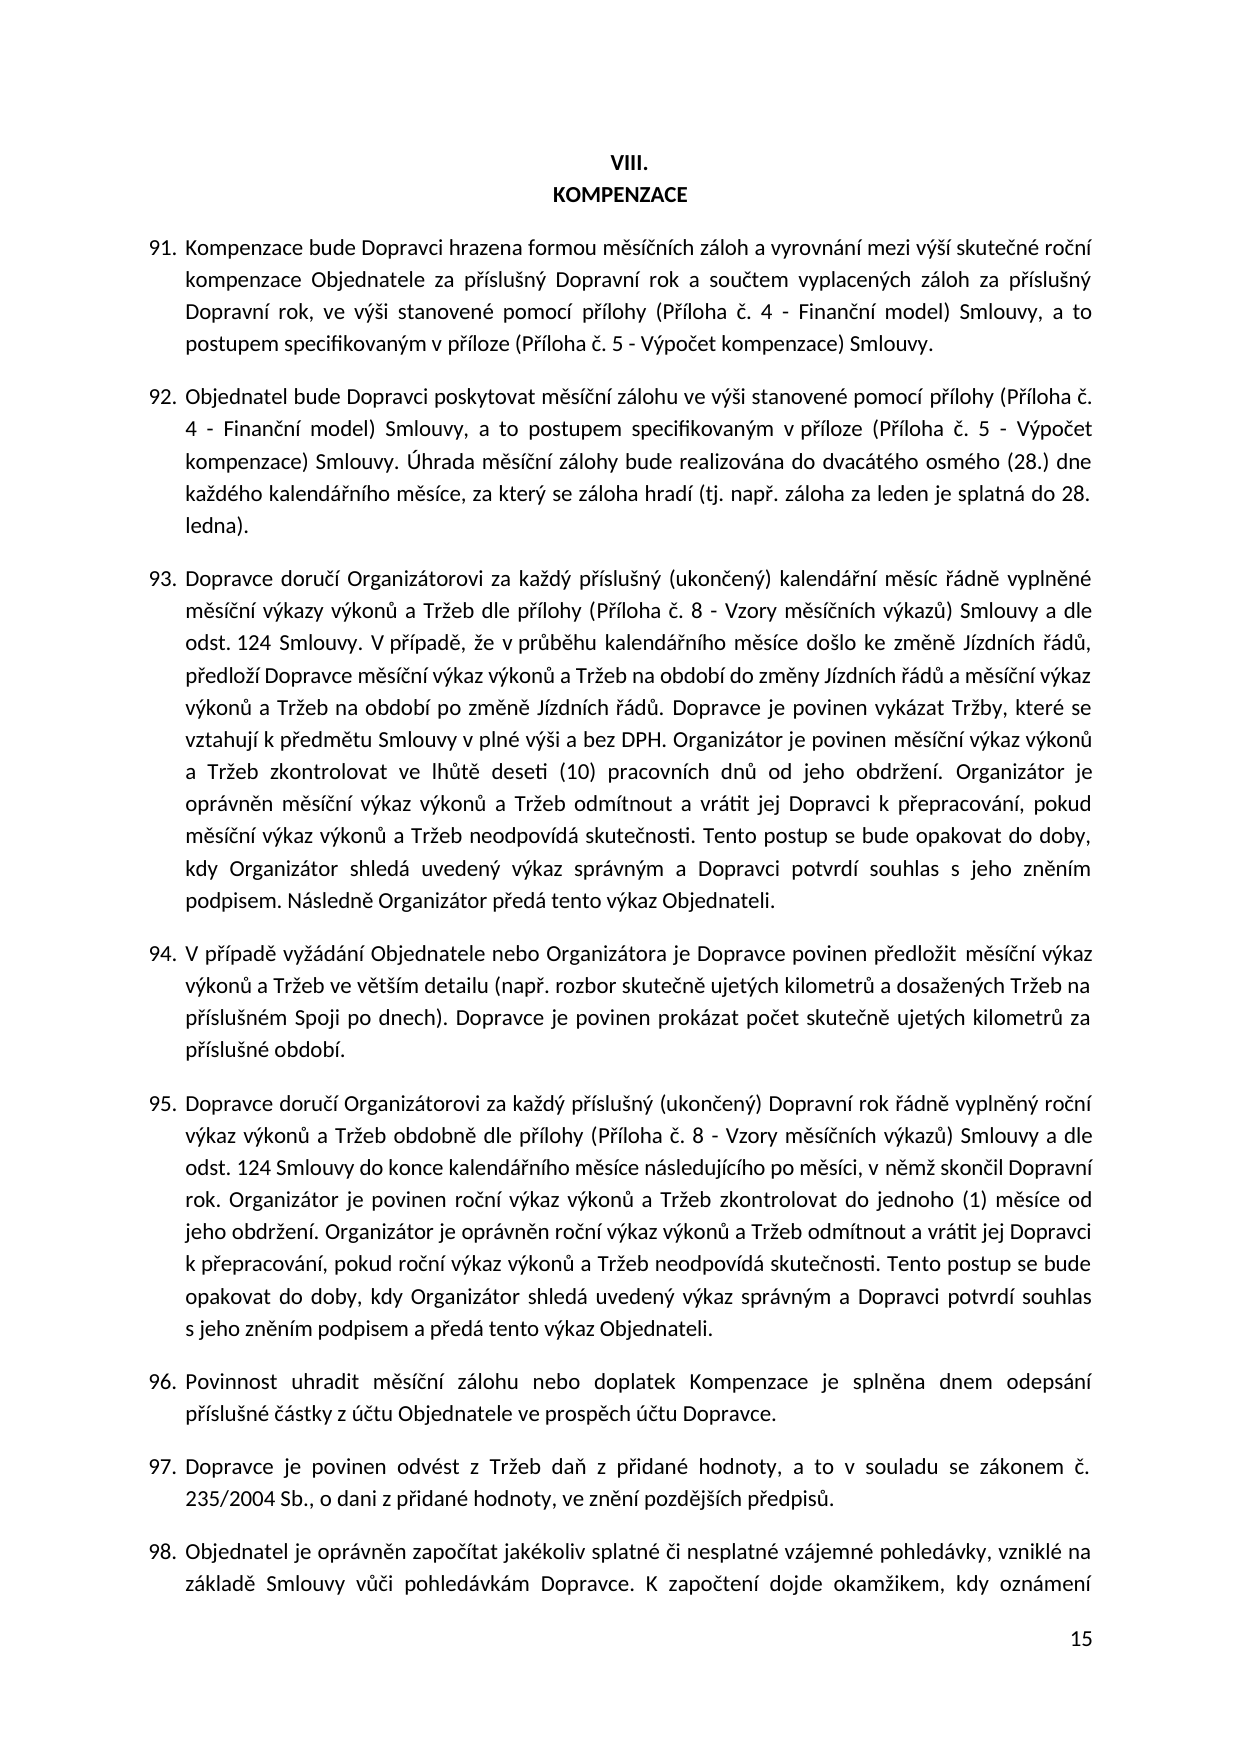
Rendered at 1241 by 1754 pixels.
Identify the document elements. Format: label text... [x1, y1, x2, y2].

text Povinnost uhradit měsíční zálohu nebo doplatek Kompenzace je splněna dnem odepsání příslušné částky z účtu Objednatele ve prospěch účtu Dopravce. [177, 1367, 1093, 1427]
text Dopravce doručí Organizátorovi za každý příslušný (ukončený) kalendářní měsíc řádně vyplněné měsíční výkazy výkonů a Tržeb dle přílohy (Příloha č. 8 - Vzory měsíčních výkazů) Smlouvy a dle odst. 124 Smlouvy. V případě, že v průběhu kalendářního měsíce došlo ke změně Jízdních řádů, předloží Dopravce měsíční výkaz výkonů a Tržeb na období do změny Jízdních řádů a měsíční výkaz výkonů a Tržeb na období po změně Jízdních řádů. Dopravce je povinen vykázat Tržby, které se vztahují k předmětu Smlouvy v plné výši a bez DPH. Organizátor je povinen měsíční výkaz výkonů a Tržeb zkontrolovat ve lhůtě deseti (10) pracovních dnů od jeho obdržení. Organizátor je oprávněn měsíční výkaz výkonů a Tržeb odmítnout a vrátit jej Dopravci k přepracování, pokud měsíční výkaz výkonů a Tržeb neodpovídá skutečnosti. Tento postup se bude opakovat do doby, kdy Organizátor shledá uvedený výkaz správným a Dopravci potvrdí souhlas s jeho zněním podpisem. Následně Organizátor předá tento výkaz Objednateli. [177, 564, 1093, 914]
text Dopravce je povinen odvést z Tržeb daň z přidané hodnoty, a to v souladu se zákonem č. 235/2004 Sb., o dani z přidané hodnoty, ve znění pozdějších předpisů. [177, 1452, 1093, 1512]
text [177, 1537, 1093, 1598]
text Kompenzace bude Dopravci hrazena formou měsíčních záloh a vyrovnání mezi výší skutečné roční kompenzace Objednatele za příslušný Dopravní rok a součtem vyplacených záloh za příslušný Dopravní rok, ve výši stanovené pomocí přílohy (Příloha č. 4 - Finanční model) Smlouvy, a to postupem specifikovaným v příloze (Příloha č. 5 - Výpočet kompenzace) Smlouvy. [177, 233, 1093, 357]
text V případě vyžádání Objednatele nebo Organizátora je Dopravce povinen předložit měsíční výkaz výkonů a Tržeb ve větším detailu (např. rozbor skutečně ujetých kilometrů a dosažených Tržeb na příslušném Spoji po dnech). Dopravce je povinen prokázat počet skutečně ujetých kilometrů za příslušné období. [177, 939, 1093, 1064]
text Dopravce doručí Organizátorovi za každý příslušný (ukončený) Dopravní rok řádně vyplněný roční výkaz výkonů a Tržeb obdobně dle přílohy (Příloha č. 8 - Vzory měsíčních výkazů) Smlouvy a dle odst. 124 Smlouvy do konce kalendářního měsíce následujícího po měsíci, v němž skončil Dopravní rok. Organizátor je povinen roční výkaz výkonů a Tržeb zkontrolovat do jednoho (1) měsíce od jeho obdržení. Organizátor je oprávněn roční výkaz výkonů a Tržeb odmítnout a vrátit jej Dopravci k přepracování, pokud roční výkaz výkonů a Tržeb neodpovídá skutečnosti. Tento postup se bude opakovat do doby, kdy Organizátor shledá uvedený výkaz správným a Dopravci potvrdí souhlas s jeho zněním podpisem a předá tento výkaz Objednateli. [177, 1089, 1093, 1342]
text KOMPENZACE [148, 180, 1093, 208]
text Objednatel bude Dopravci poskytovat měsíční zálohu ve výši stanovené pomocí přílohy (Příloha č. 4 - Finanční model) Smlouvy, a to postupem specifikovaným v příloze (Příloha č. 5 - Výpočet kompenzace) Smlouvy. Úhrada měsíční zálohy bude realizována do dvacátého osmého (28.) dne každého kalendářního měsíce, za který se záloha hradí (tj. např. záloha za leden je splatná do 28. ledna). [177, 382, 1093, 539]
